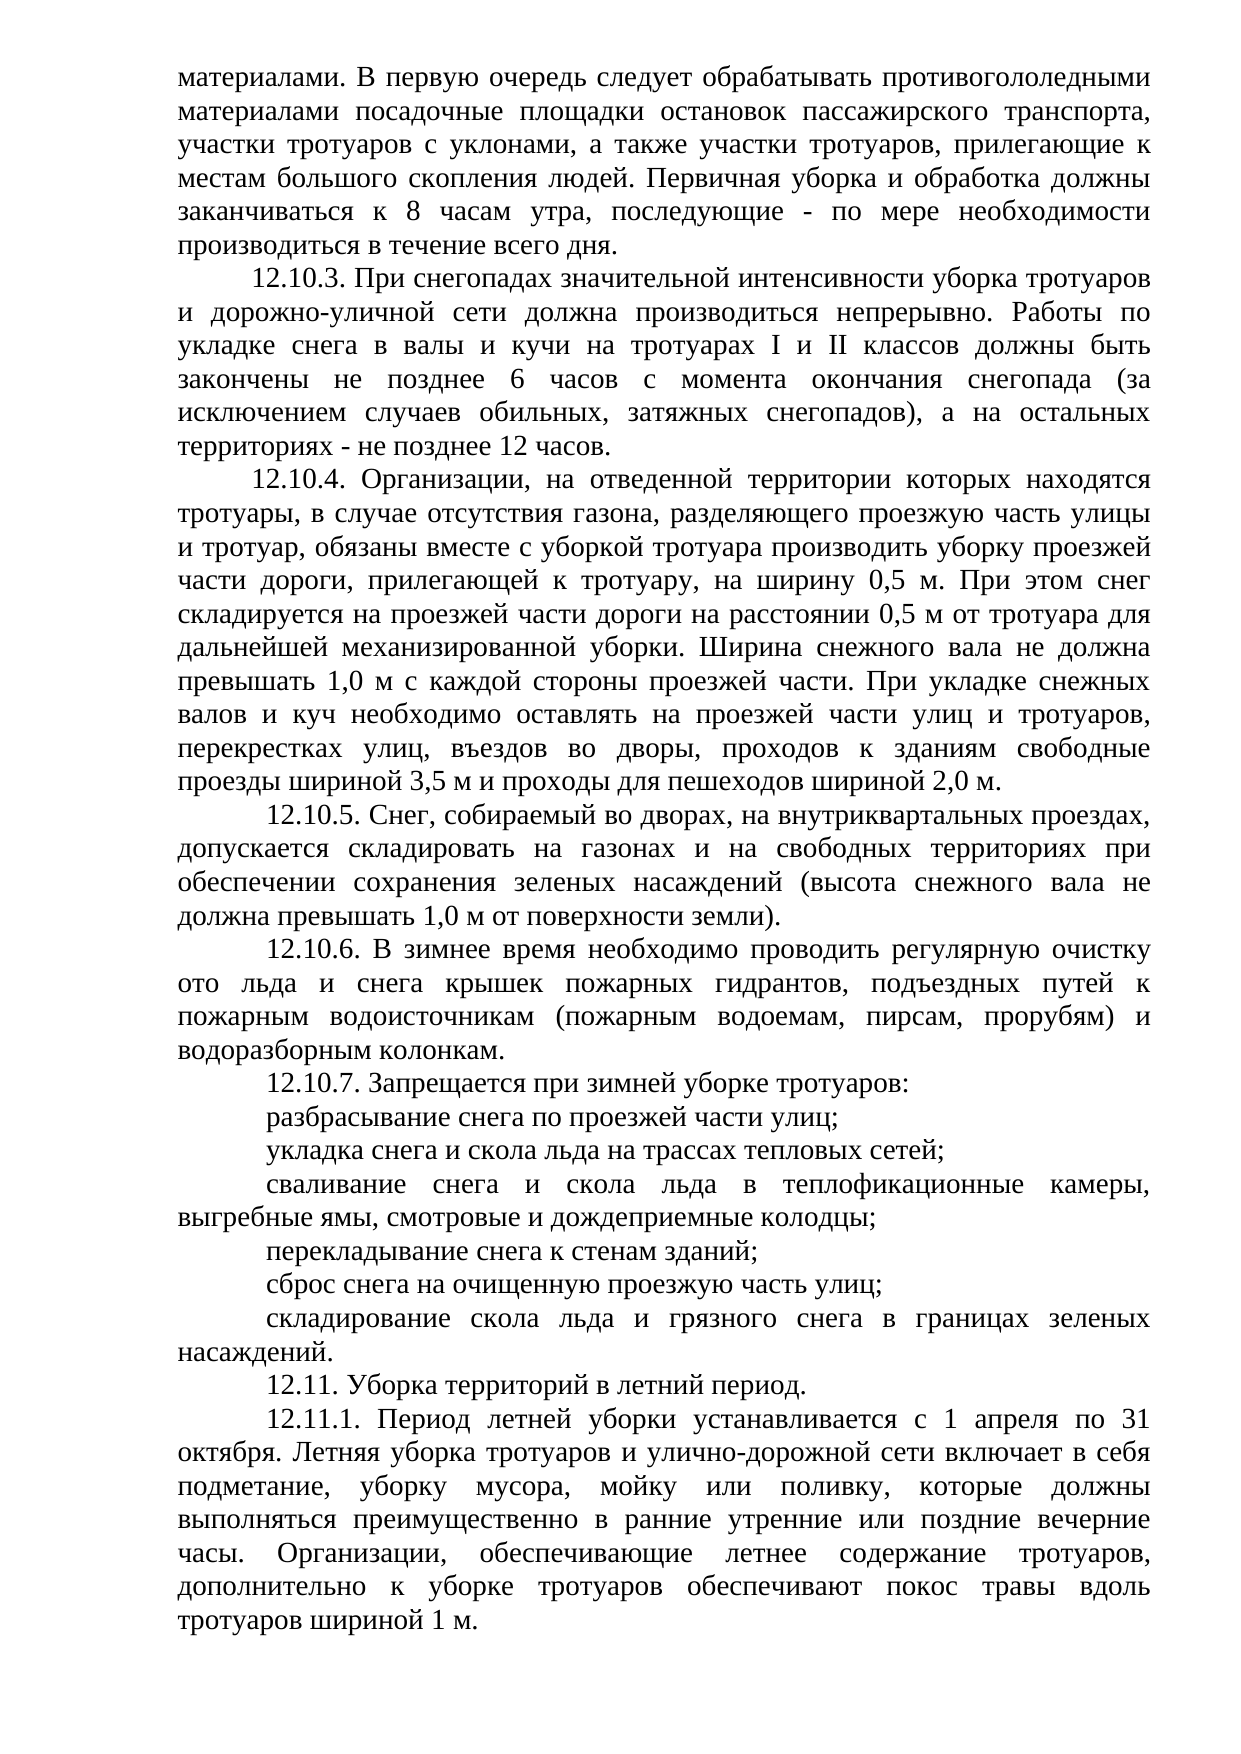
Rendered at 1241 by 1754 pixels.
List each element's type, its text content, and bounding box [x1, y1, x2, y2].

text 12.10.4. Организации, на отведенной территории которых находятся тротуары, в случае отсутствия газона, разделяющего проезжую часть улицы и тротуар, обязаны вместе с уборкой тротуара производить уборку проезжей части дороги, прилегающей к тротуару, на ширину 0,5 м. При этом снег складируется на проезжей части дороги на расстоянии 0,5 м от тротуара для дальнейшей механизированной уборки. Ширина снежного вала не должна превышать 1,0 м с каждой стороны проезжей части. При укладке снежных валов и куч необходимо оставлять на проезжей части улиц и тротуаров, перекрестках улиц, въездов во дворы, проходов к зданиям свободные проезды шириной 3,5 м и проходы для пешеходов шириной 2,0 м. [177, 462, 1152, 797]
text 12.11. Уборка территорий в летний период. [177, 1367, 1152, 1401]
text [177, 59, 1152, 260]
text разбрасывание снега по проезжей части улиц; [177, 1099, 1152, 1132]
text укладка снега и скола льда на трассах тепловых сетей; [177, 1132, 1152, 1166]
text 12.10.6. В зимнее время необходимо проводить регулярную очистку ото льда и снега крышек пожарных гидрантов, подъездных путей к пожарным водоисточникам (пожарным водоемам, пирсам, прорубям) и водоразборным колонкам. [177, 931, 1152, 1065]
text складирование скола льда и грязного снега в границах зеленых насаждений. [177, 1300, 1152, 1367]
text сброс снега на очищенную проезжую часть улиц; [177, 1267, 1152, 1300]
text 12.11.1. Период летней уборки устанавливается с 1 апреля по 31 октября. Летняя уборка тротуаров и улично-дорожной сети включает в себя подметание, уборку мусора, мойку или поливку, которые должны выполняться преимущественно в ранние утренние или поздние вечерние часы. Организации, обеспечивающие летнее содержание тротуаров, дополнительно к уборке тротуаров обеспечивают покос травы вдоль тротуаров шириной 1 м. [177, 1401, 1152, 1636]
text 12.10.5. Снег, собираемый во дворах, на внутриквартальных проездах, допускается складировать на газонах и на свободных территориях при обеспечении сохранения зеленых насаждений (высота снежного вала не должна превышать 1,0 м от поверхности земли). [177, 797, 1152, 931]
text 12.10.7. Запрещается при зимней уборке тротуаров: [177, 1065, 1152, 1099]
text перекладывание снега к стенам зданий; [177, 1233, 1152, 1267]
text сваливание снега и скола льда в теплофикационные камеры, выгребные ямы, смотровые и дождеприемные колодцы; [177, 1166, 1152, 1233]
text 12.10.3. При снегопадах значительной интенсивности уборка тротуаров и дорожно-уличной сети должна производиться непрерывно. Работы по укладке снега в валы и кучи на тротуарах I и II классов должны быть закончены не позднее 6 часов с момента окончания снегопада (за исключением случаев обильных, затяжных снегопадов), а на остальных территориях - не позднее 12 часов. [177, 260, 1152, 462]
